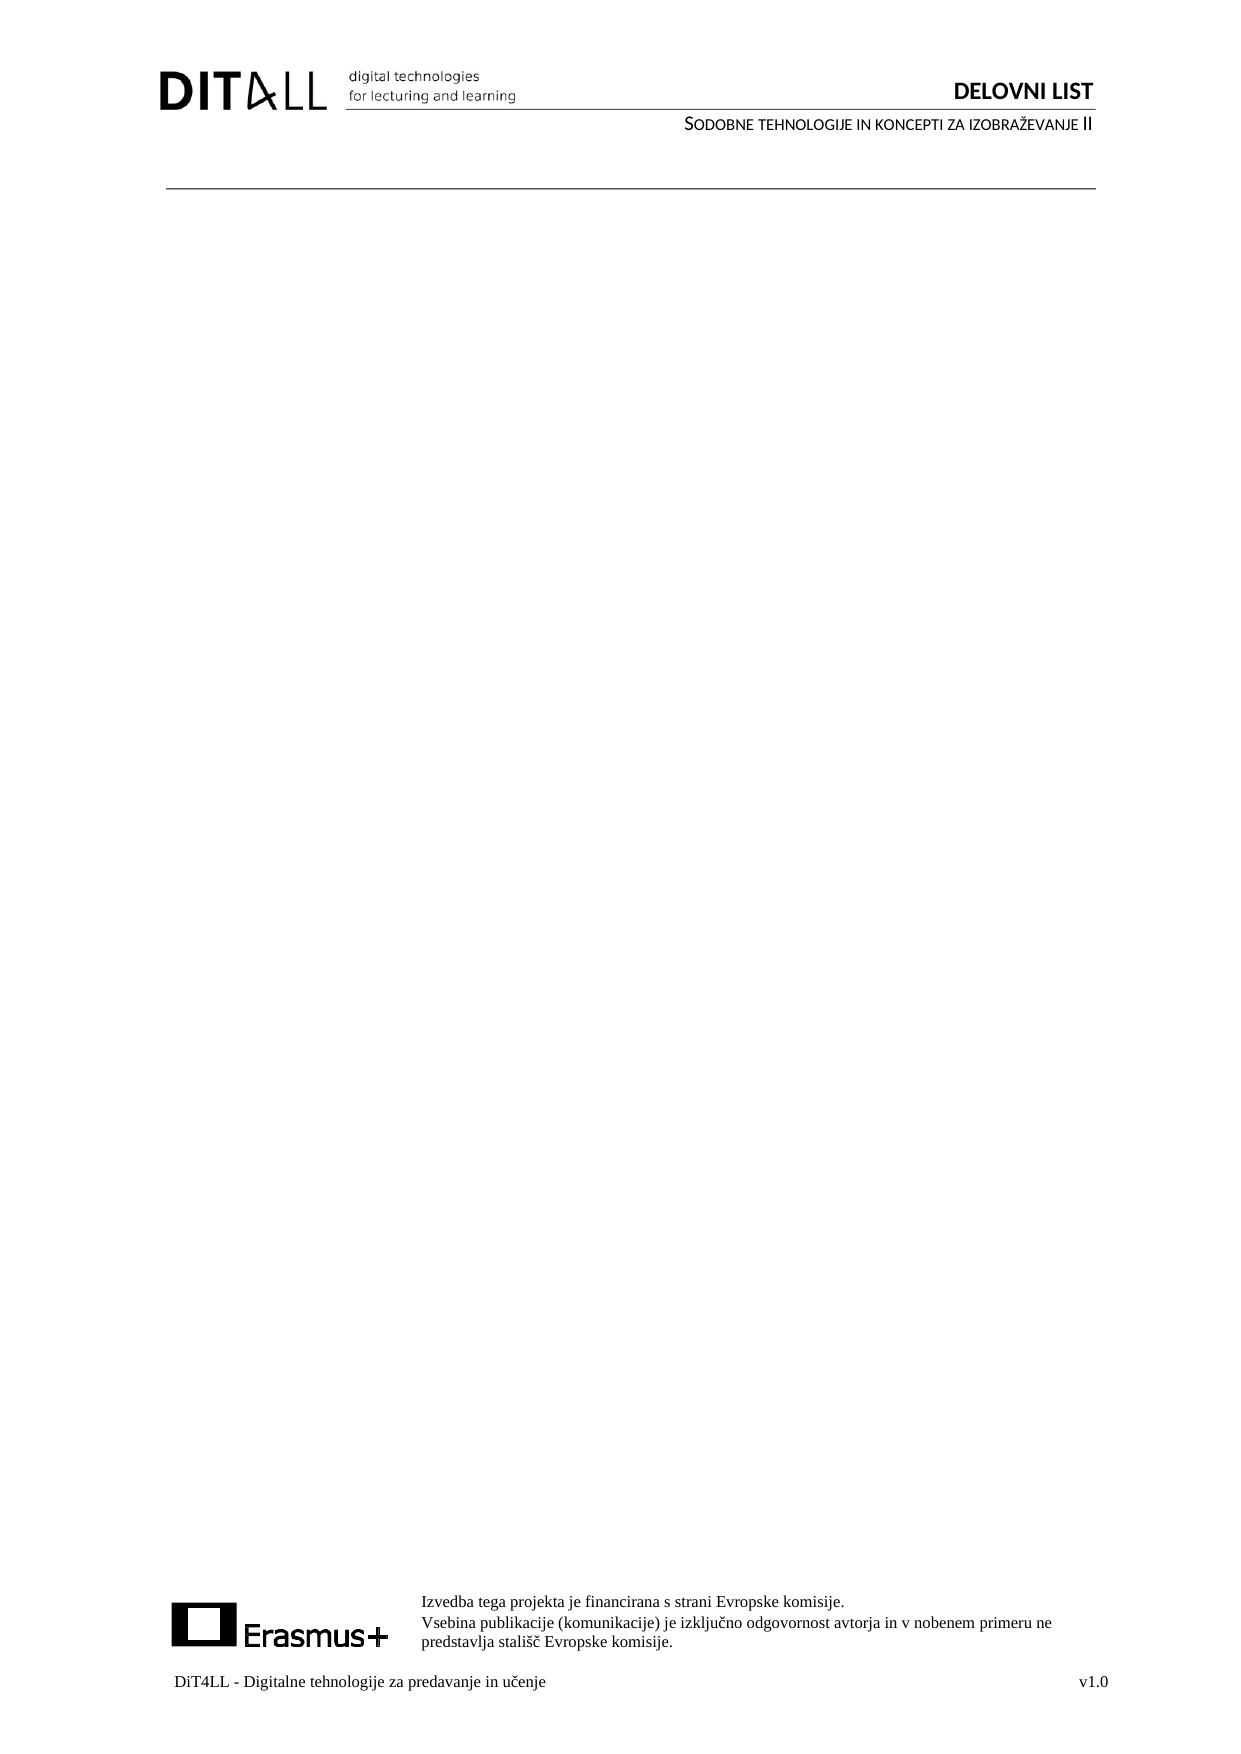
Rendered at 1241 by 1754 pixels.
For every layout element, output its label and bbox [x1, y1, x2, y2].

picture [160, 70, 515, 110]
picture [245, 1624, 364, 1647]
picture [188, 1608, 220, 1640]
